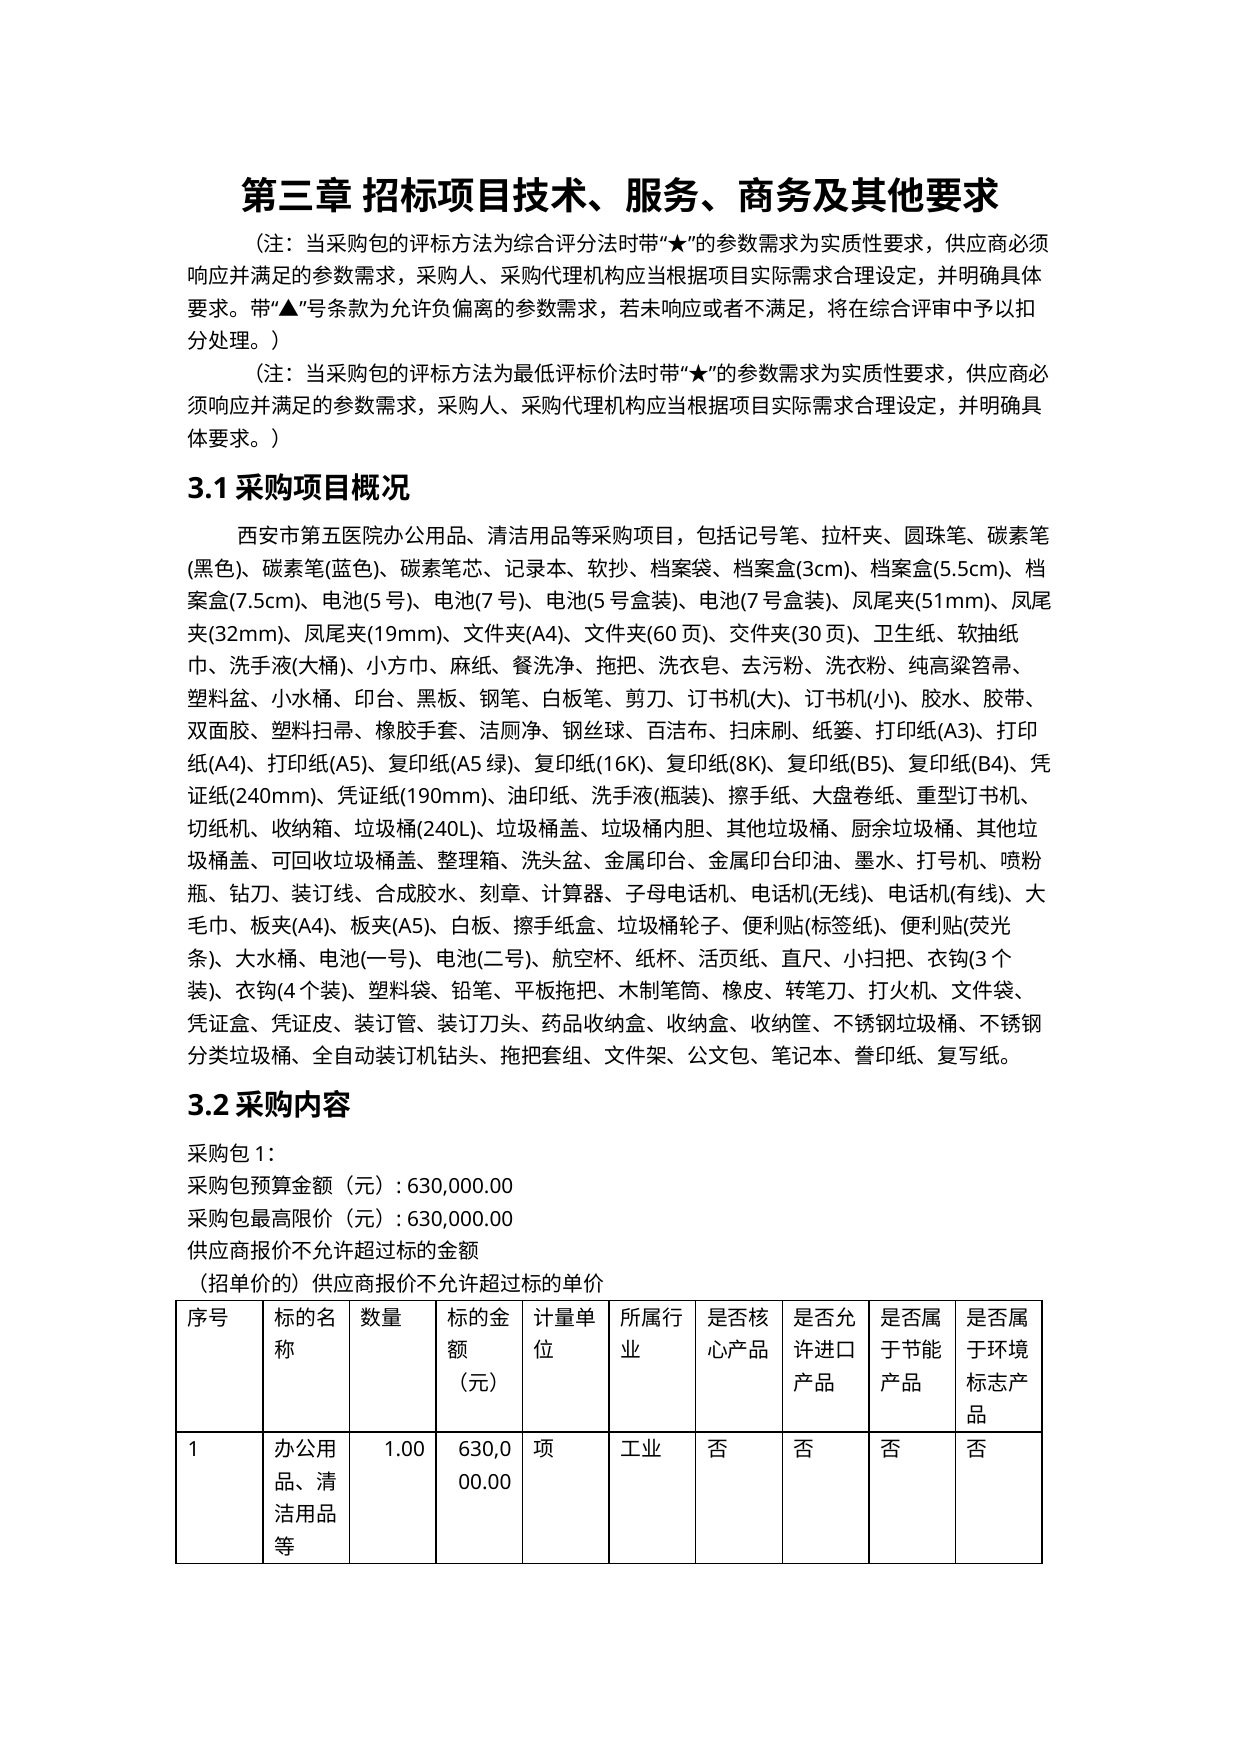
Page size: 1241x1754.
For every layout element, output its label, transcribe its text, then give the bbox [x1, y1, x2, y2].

table_cell 1 [177, 1433, 262, 1563]
text 3.2采购内容 [187, 1072, 1053, 1137]
table_header 是否核心产品 [696, 1301, 782, 1431]
table_cell 否 [696, 1433, 782, 1563]
table_cell 否 [870, 1433, 955, 1563]
table_header 数量 [350, 1301, 435, 1431]
text （招单价的）供应商报价不允许超过标的单价 [187, 1267, 1053, 1299]
text 采购包最高限价（元）: 630,000.00 [187, 1202, 1053, 1234]
table_cell 1.00 [350, 1433, 435, 1563]
table_header 是否属于节能产品 [870, 1301, 955, 1431]
text 采购包1： [187, 1137, 1053, 1169]
table_header 序号 [177, 1301, 262, 1431]
text 第三章 招标项目技术、服务、商务及其他要求 [187, 162, 1053, 227]
text （注：当采购包的评标方法为最低评标价法时带“★”的参数需求为实质性要求，供应商必须响应并满足的参数需求，采购人、采购代理机构应当根据项目实际需求合理设定，并明确具体要求。） [187, 357, 1053, 454]
table_header 标的名称 [264, 1301, 349, 1431]
text 西安市第五医院办公用品、清洁用品等采购项目，包括记号笔、拉杆夹、圆珠笔、碳素笔(黑色)、碳素笔(蓝色)、碳素笔芯、记录本、软抄、档案袋、档案盒(3cm)、档案盒(5.5cm)、档案盒(7.5cm)、电池(5号)、电池(7号)、电池(5号盒装)、电池(7号盒装)、凤尾夹(51mm)、凤尾夹(32mm)、凤尾夹(19mm)、文件夹(A4)、文件夹(60页)、交件夹(30页)、卫生纸、软抽纸巾、洗手液(大桶)、小方巾、麻纸、餐洗净、拖把、洗衣皂、去污粉、洗衣粉、纯高粱笤帚、塑料盆、小水桶、印台、黑板、钢笔、白板笔、剪刀、订书机(大)、订书机(小)、胶水、胶带、双面胶、塑料扫帚、橡胶手套、洁厕净、钢丝球、百洁布、扫床刷、纸篓、打印纸(A3)、打印纸(A4)、打印纸(A5)、复印纸(A5绿)、复印纸(16K)、复印纸(8K)、复印纸(B5)、复印纸(B4)、凭证纸(240mm)、凭证纸(190mm)、油印纸、洗手液(瓶装)、擦手纸、大盘卷纸、重型订书机、切纸机、收纳箱、垃圾桶(240L)、垃圾桶盖、垃圾桶内胆、其他垃圾桶、厨余垃圾桶、其他垃圾桶盖、可回收垃圾桶盖、整理箱、洗头盆、金属印台、金属印台印油、墨水、打号机、喷粉瓶、钻刀、装订线、合成胶水、刻章、计算器、子母电话机、电话机(无线)、电话机(有线)、大毛巾、板夹(A4)、板夹(A5)、白板、擦手纸盒、垃圾桶轮子、便利贴(标签纸)、便利贴(荧光条)、大水桶、电池(一号)、电池(二号)、航空杯、纸杯、活页纸、直尺、小扫把、衣钩(3个装)、衣钩(4个装)、塑料袋、铅笔、平板拖把、木制笔筒、橡皮、转笔刀、打火机、文件袋、凭证盒、凭证皮、装订管、装订刀头、药品收纳盒、收纳盒、收纳筐、不锈钢垃圾桶、不锈钢分类垃圾桶、全自动装订机钻头、拖把套组、文件架、公文包、笔记本、誊印纸、复写纸。 [187, 519, 1053, 1072]
table_header 所属行业 [610, 1301, 695, 1431]
table_header 是否属于环境标志产品 [956, 1301, 1041, 1431]
text 3.1采购项目概况 [187, 454, 1053, 519]
text （注：当采购包的评标方法为综合评分法时带“★”的参数需求为实质性要求，供应商必须响应并满足的参数需求，采购人、采购代理机构应当根据项目实际需求合理设定，并明确具体要求。带“▲”号条款为允许负偏离的参数需求，若未响应或者不满足，将在综合评审中予以扣分处理。） [187, 227, 1053, 357]
text 采购包预算金额（元）: 630,000.00 [187, 1169, 1053, 1202]
table_cell 630,000.00 [437, 1433, 522, 1563]
text 供应商报价不允许超过标的金额 [187, 1234, 1053, 1267]
table_cell 办公用品、清洁用品等 [264, 1433, 349, 1563]
table_cell 否 [956, 1433, 1041, 1563]
table_cell 工业 [610, 1433, 695, 1563]
table_header 计量单位 [523, 1301, 608, 1431]
table_header 是否允许进口产品 [783, 1301, 868, 1431]
table_header 标的金额 （元） [437, 1301, 522, 1431]
table_cell 项 [523, 1433, 608, 1563]
table_cell 否 [783, 1433, 868, 1563]
